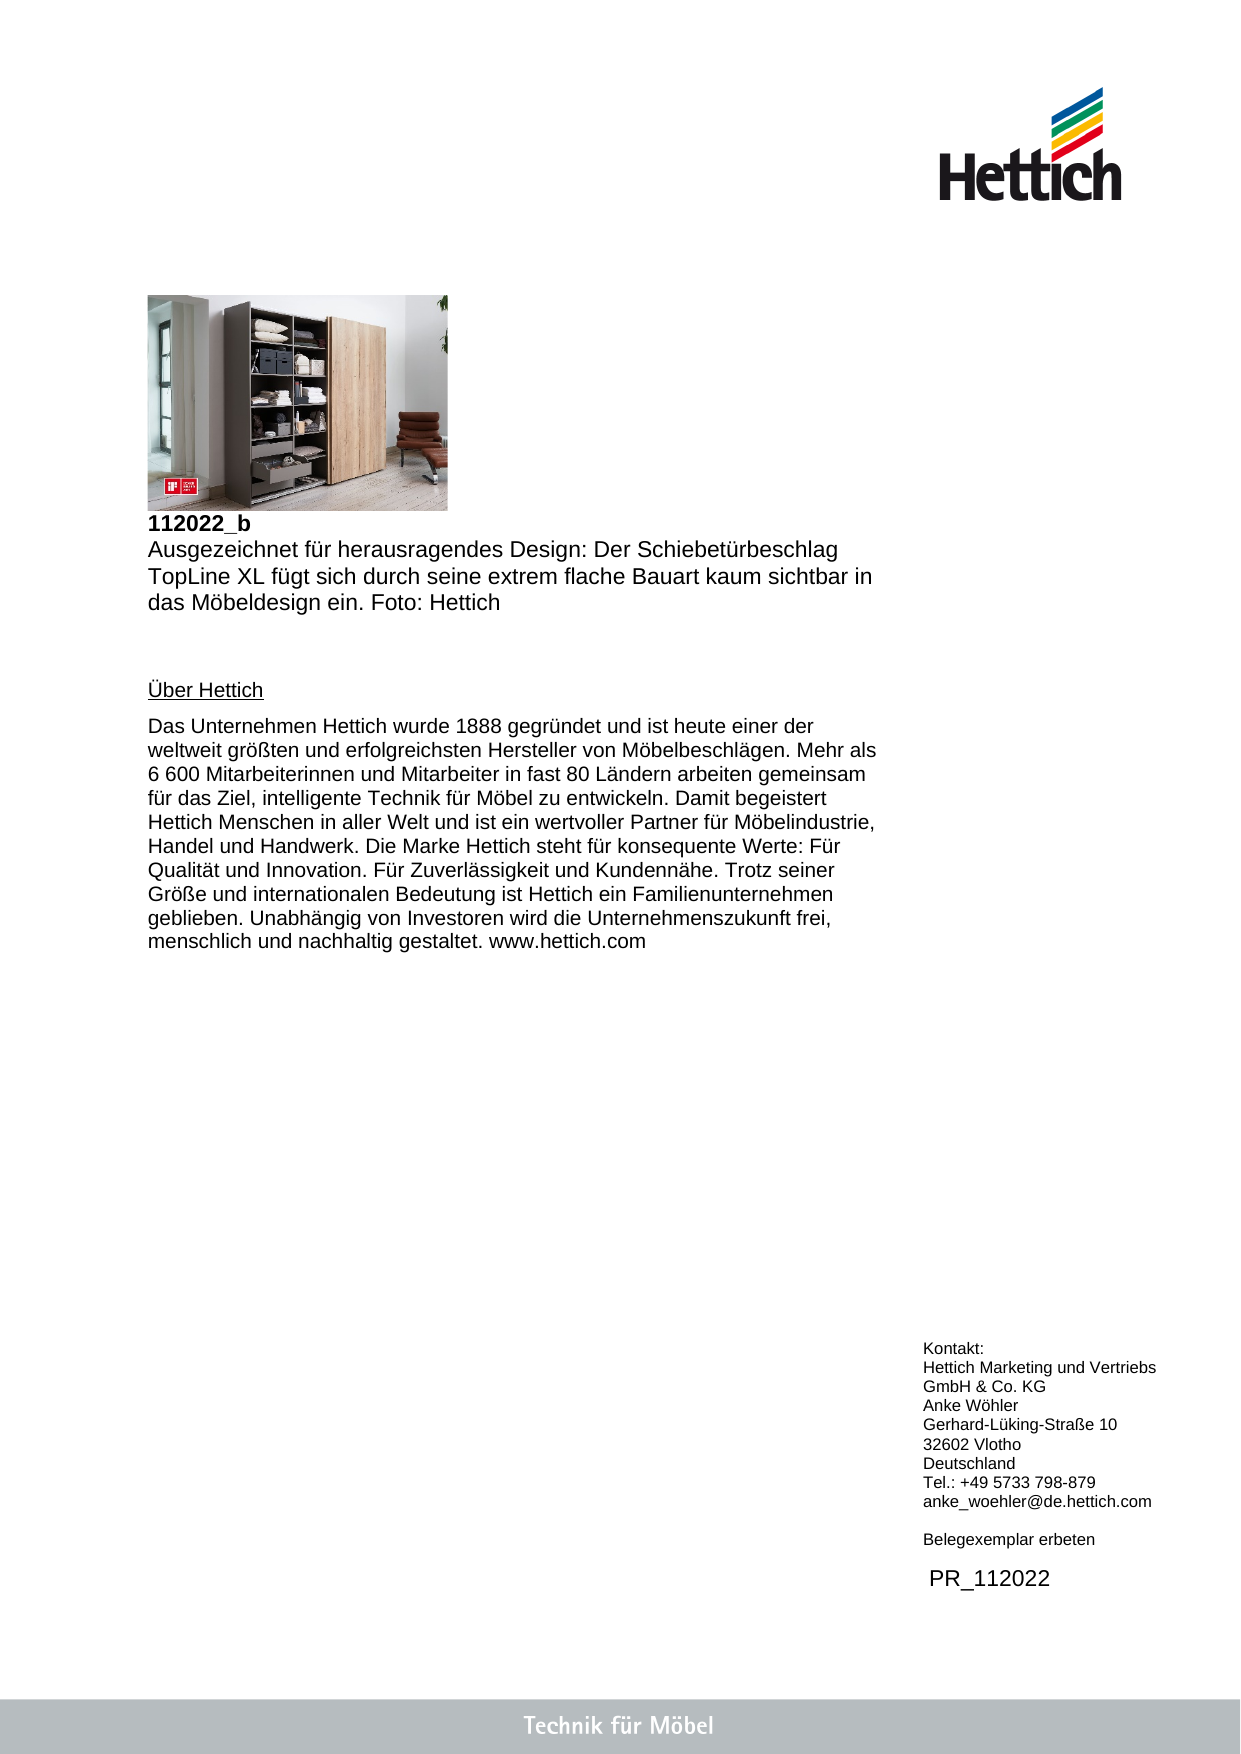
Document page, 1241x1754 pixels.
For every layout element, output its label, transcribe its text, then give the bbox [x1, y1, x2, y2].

text TopLine XL fügt sich durch seine extrem flache Bauart kaum sichtbar in das Möbeldesign ein. Foto: Hettich [148, 563, 886, 616]
text Das Unternehmen Hettich wurde 1888 gegründet und ist heute einer der weltweit größten und erfolgreichsten Hersteller von Möbelbeschlägen. Mehr als 6 600 Mitarbeiterinnen und Mitarbeiter in fast 80 Ländern arbeiten gemeinsam für das Ziel, intelligente Technik für Möbel zu entwickeln. Damit begeistert Hettich Menschen in aller Welt und ist ein wertvoller Partner für Möbelindustrie, Handel und Handwerk. Die Marke Hettich steht für konsequente Werte: Für Qualität und Innovation. Für Zuverlässigkeit und Kundennähe. Trotz seiner Größe und internationalen Bedeutung ist Hettich ein Familienunternehmen geblieben. Unabhängig von Investoren wird die Unternehmenszukunft frei, menschlich und nachhaltig gestaltet. www.hettich.com [148, 714, 886, 953]
picture [0, 1636, 1241, 1754]
picture [0, 6, 1241, 263]
text Ausgezeichnet für herausragendes Design: Der Schiebetürbeschlag [148, 536, 886, 563]
text 112022_b [148, 510, 886, 536]
text Über Hettich [148, 678, 886, 702]
picture [147, 295, 448, 511]
